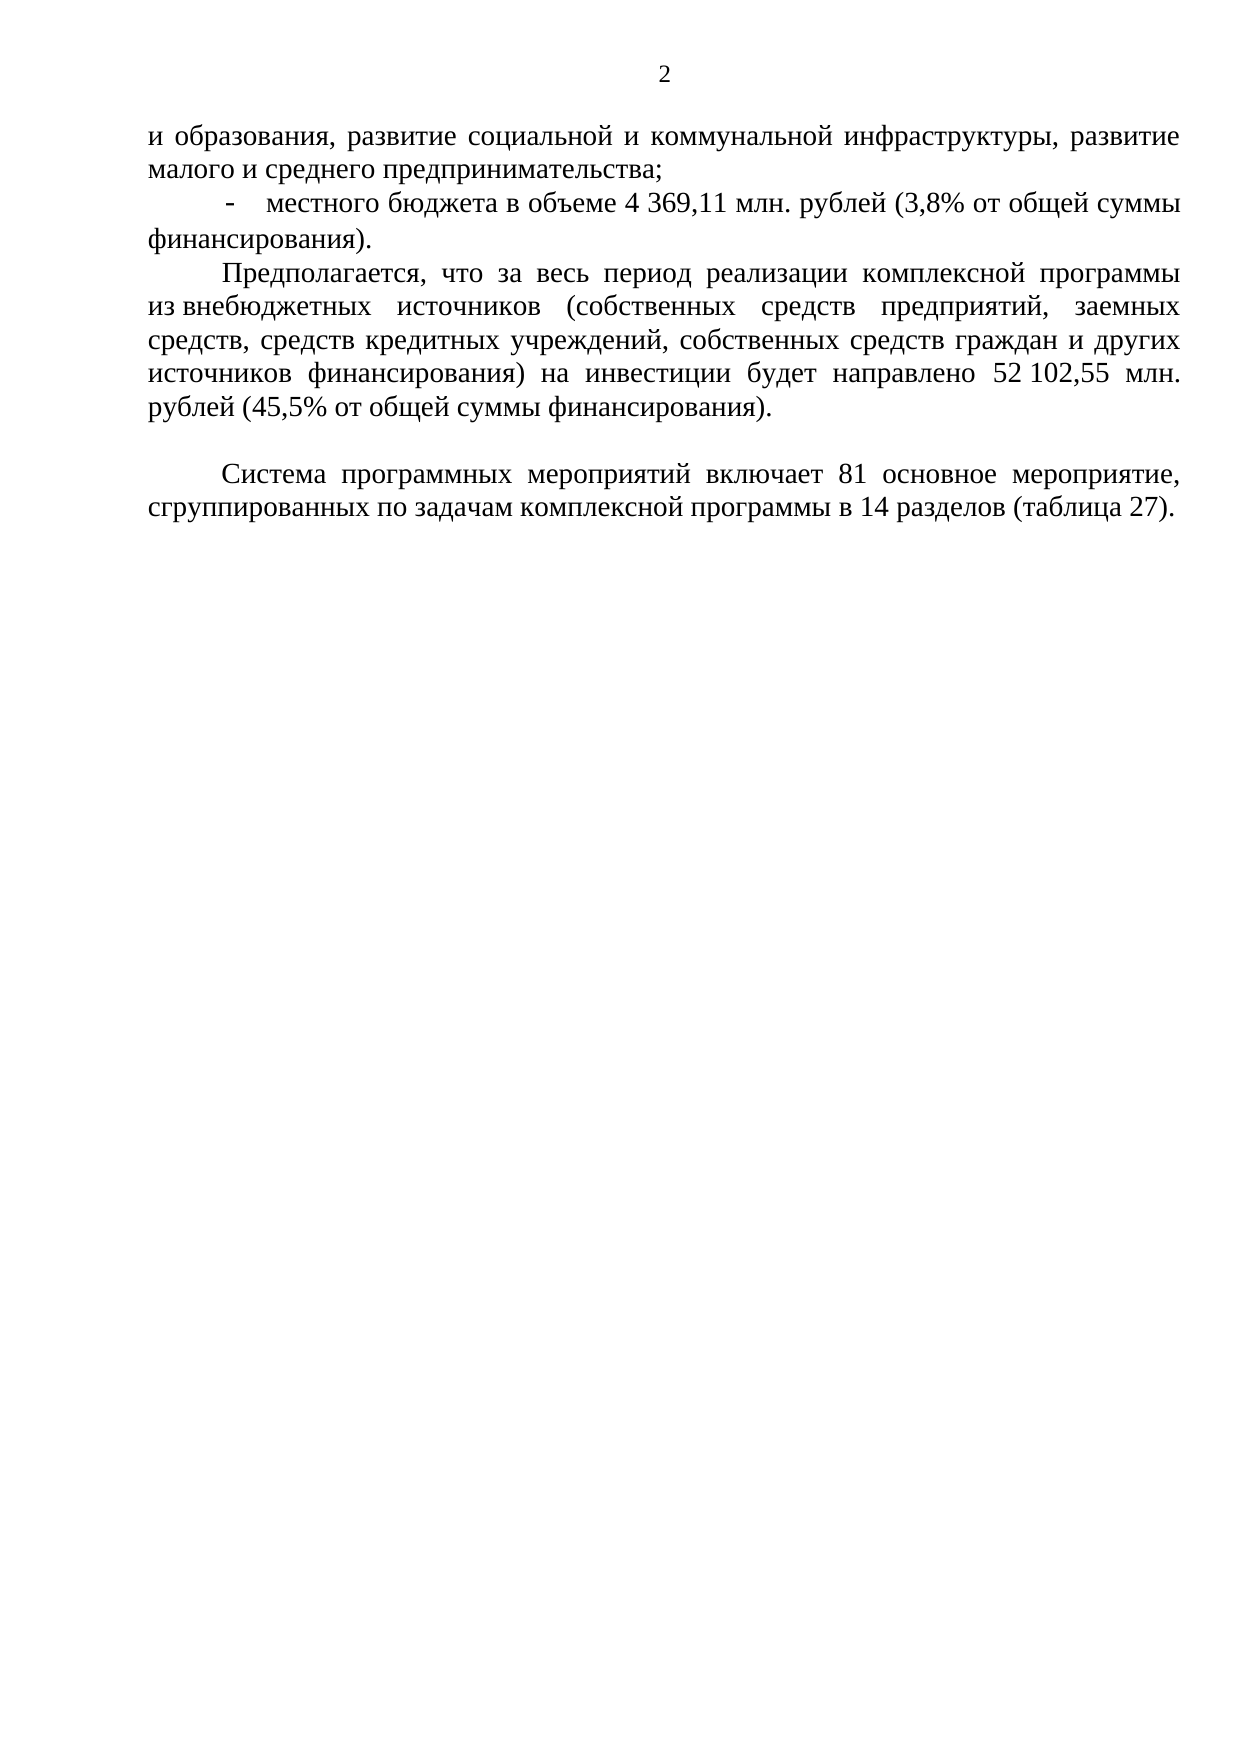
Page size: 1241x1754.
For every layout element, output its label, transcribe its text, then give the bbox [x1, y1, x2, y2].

list местного бюджета в объеме 4 369,11 млн. рублей (3,8% от общей суммы финансирования). [148, 185, 1181, 255]
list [148, 118, 1181, 185]
text Система программных мероприятий включает 81 основное мероприятие, сгруппированных по задачам комплексной программы в 14 разделов (таблица 27). [148, 456, 1181, 523]
text Предполагается, что за весь период реализации комплексной программы из внебюджетных источников (собственных средств предприятий, заемных средств, средств кредитных учреждений, собственных средств граждан и других источников финансирования) на инвестиции будет направлено 52 102,55 млн. рублей (45,5% от общей суммы финансирования). [148, 255, 1181, 422]
